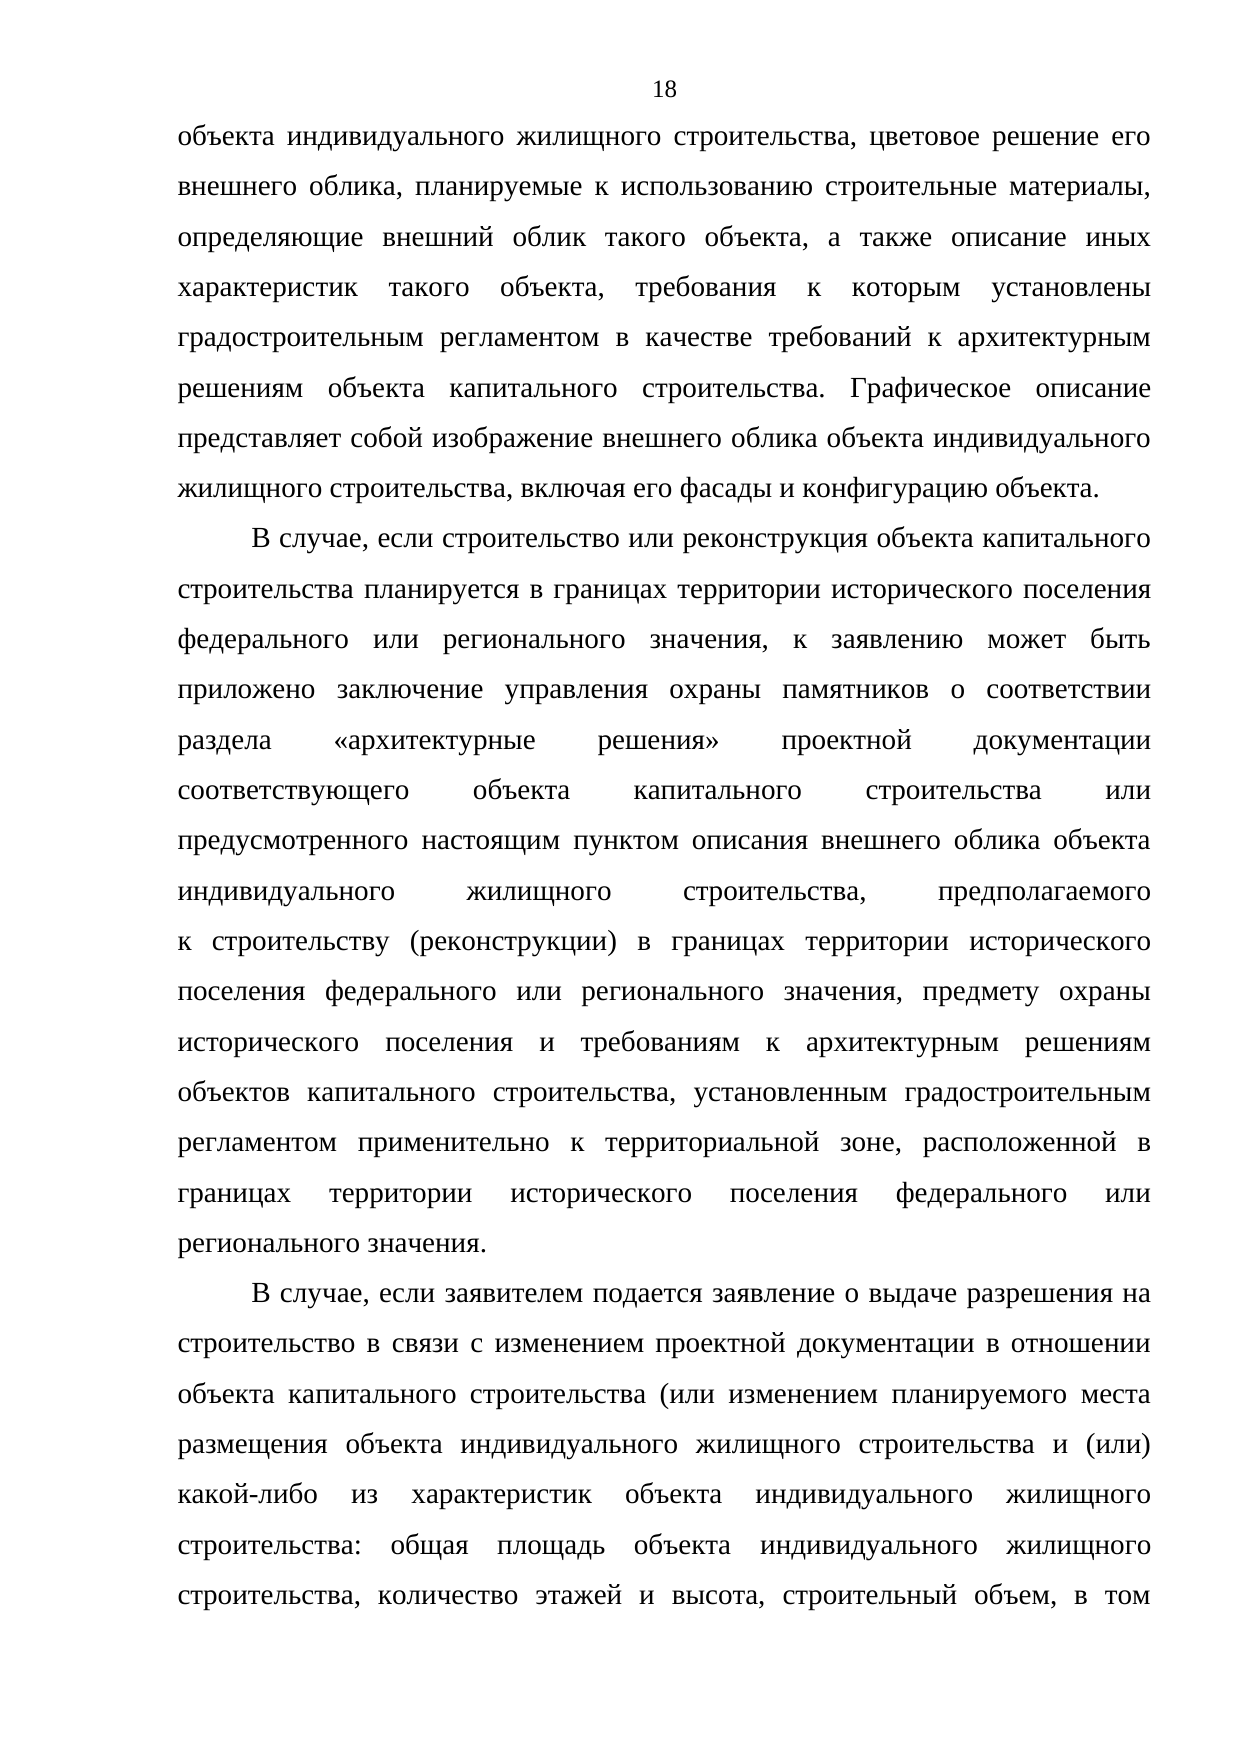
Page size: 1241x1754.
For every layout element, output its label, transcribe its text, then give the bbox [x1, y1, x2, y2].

text В случае, если строительство или реконструкция объекта капитального строительства планируется в границах территории исторического поселения федерального или регионального значения, к заявлению может быть приложено заключение управления охраны памятников о соответствии раздела «архитектурные решения» проектной документации соответствующего объекта капитального строительства или предусмотренного настоящим пунктом описания внешнего облика объекта индивидуального жилищного строительства, предполагаемого к строительству (реконструкции) в границах территории исторического поселения федерального или регионального значения, предмету охраны исторического поселения и требованиям к архитектурным решениям объектов капитального строительства, установленным градостроительным регламентом применительно к территориальной зоне, расположенной в границах территории исторического поселения федерального или регионального значения. [177, 521, 1152, 1258]
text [177, 1275, 1152, 1611]
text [177, 118, 1152, 504]
